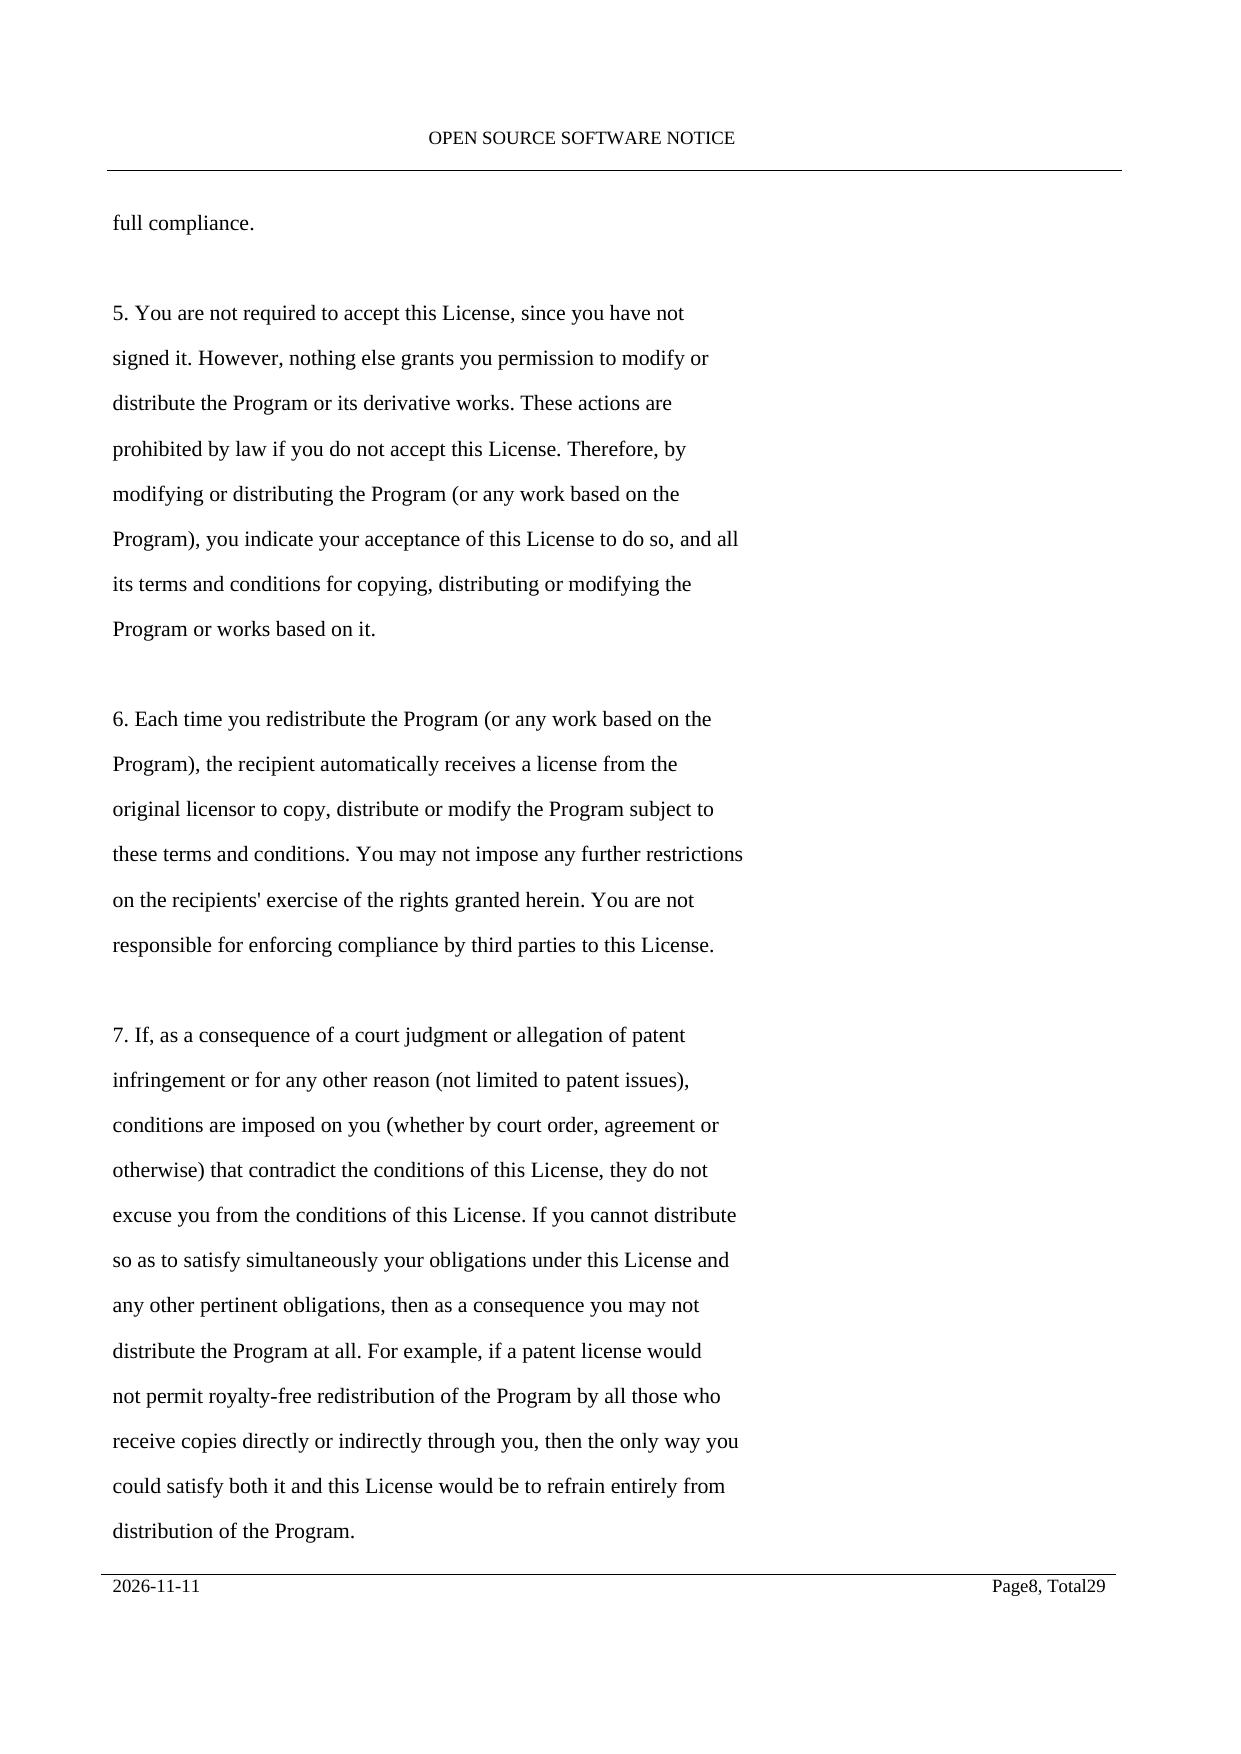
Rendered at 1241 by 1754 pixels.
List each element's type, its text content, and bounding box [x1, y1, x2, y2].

text signed it. However, nothing else grants you permission to modify or [112, 342, 1128, 374]
text 6. Each time you redistribute the Program (or any work based on the [112, 702, 1128, 735]
text full compliance. [112, 206, 1128, 239]
text so as to satisfy simultaneously your obligations under this License and [112, 1244, 1128, 1276]
text infringement or for any other reason (not limited to patent issues), [112, 1063, 1128, 1096]
text not permit royalty-free redistribution of the Program by all those who [112, 1379, 1128, 1412]
text Program), the recipient automatically receives a license from the [112, 748, 1128, 780]
text conditions are imposed on you (whether by court order, agreement or [112, 1108, 1128, 1141]
text responsible for enforcing compliance by third parties to this License. [112, 928, 1128, 961]
text any other pertinent obligations, then as a consequence you may not [112, 1289, 1128, 1321]
text modifying or distributing the Program (or any work based on the [112, 477, 1128, 509]
text these terms and conditions. You may not impose any further restrictions [112, 838, 1128, 870]
text Program or works based on it. [112, 612, 1128, 645]
text distribution of the Program. [112, 1514, 1128, 1547]
text could satisfy both it and this License would be to refrain entirely from [112, 1469, 1128, 1502]
text prohibited by law if you do not accept this License. Therefore, by [112, 432, 1128, 464]
text distribute the Program at all. For example, if a patent license would [112, 1334, 1128, 1366]
text its terms and conditions for copying, distributing or modifying the [112, 567, 1128, 600]
text otherwise) that contradict the conditions of this License, they do not [112, 1153, 1128, 1186]
text Program), you indicate your acceptance of this License to do so, and all [112, 522, 1128, 554]
text on the recipients' exercise of the rights granted herein. You are not [112, 883, 1128, 915]
text distribute the Program or its derivative works. These actions are [112, 387, 1128, 419]
text 5. You are not required to accept this License, since you have not [112, 297, 1128, 329]
text original licensor to copy, distribute or modify the Program subject to [112, 793, 1128, 825]
text excuse you from the conditions of this License. If you cannot distribute [112, 1199, 1128, 1231]
text 7. If, as a consequence of a court judgment or allegation of patent [112, 1018, 1128, 1051]
text receive copies directly or indirectly through you, then the only way you [112, 1424, 1128, 1457]
